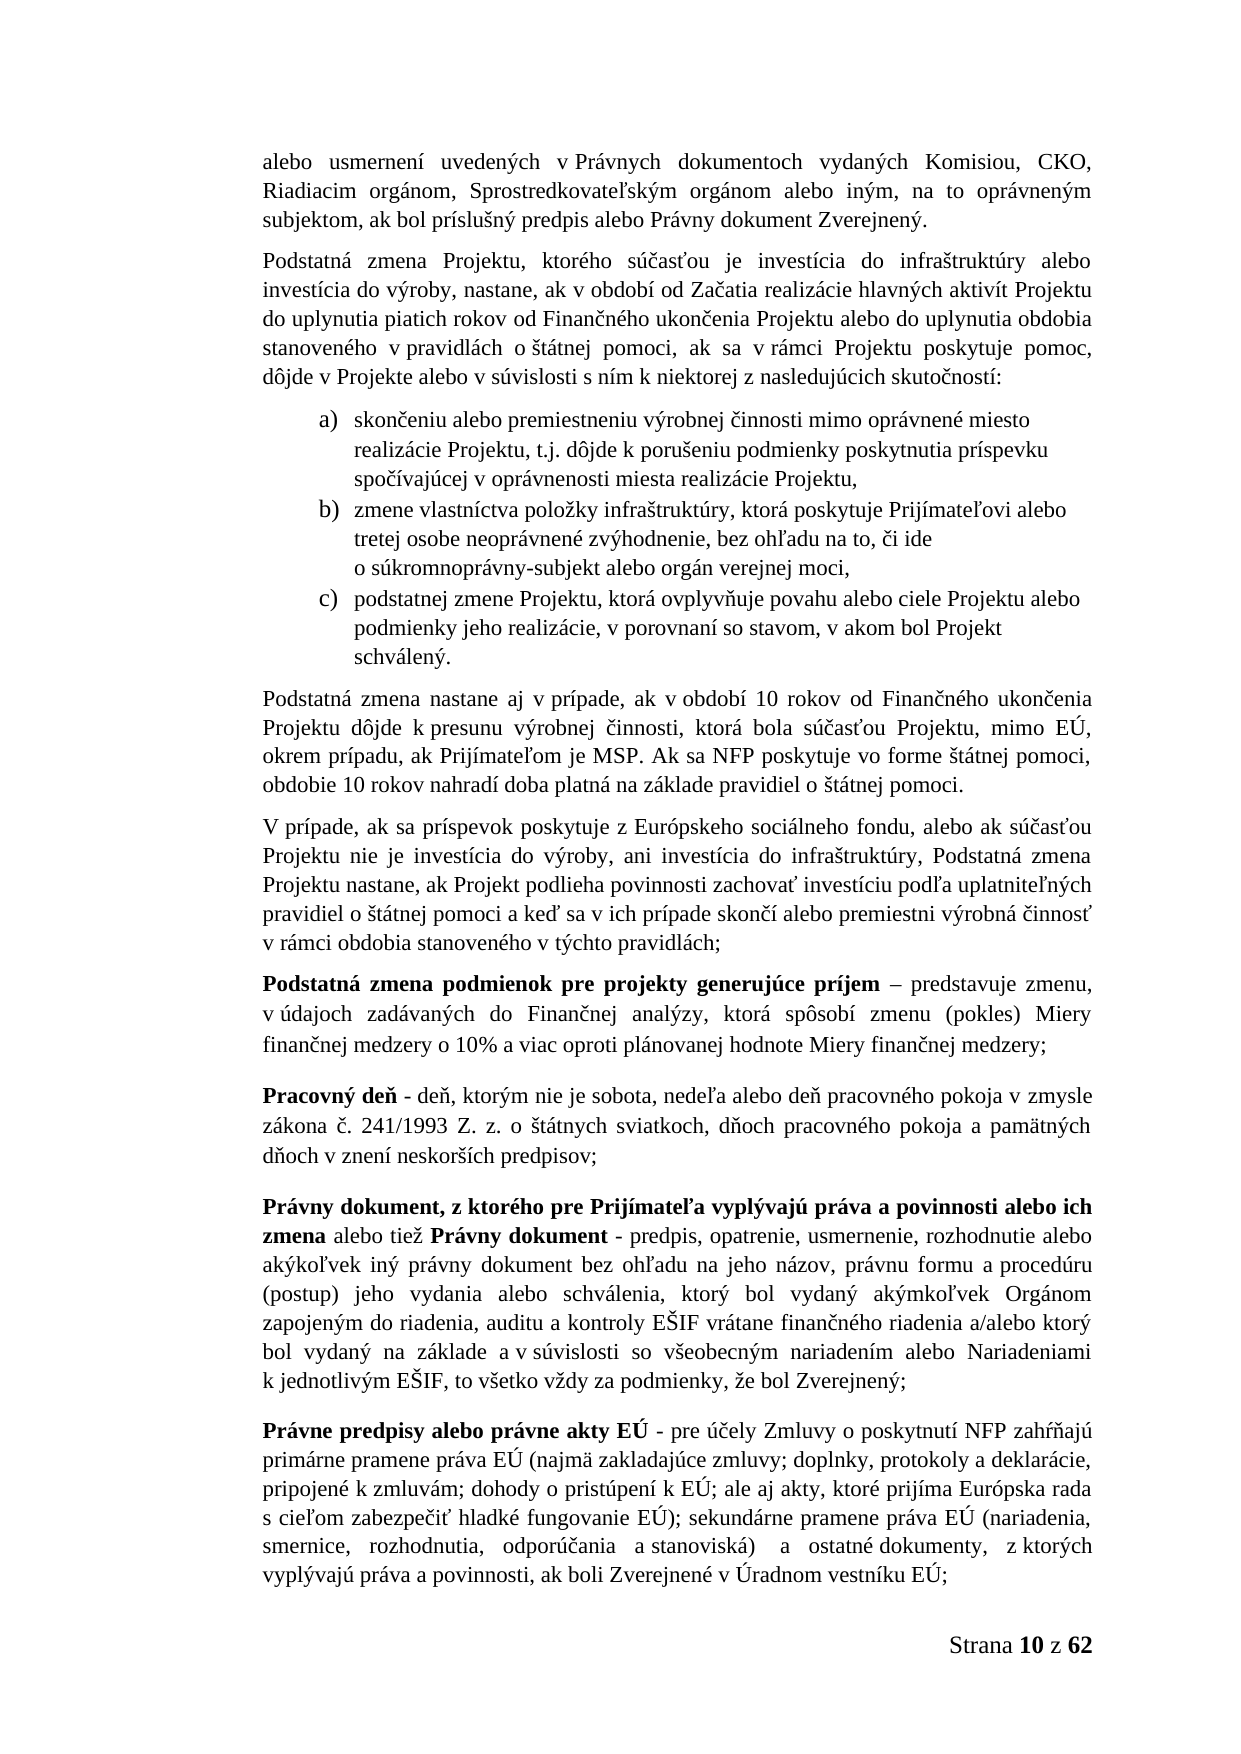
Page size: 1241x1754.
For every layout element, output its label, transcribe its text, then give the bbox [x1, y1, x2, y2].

text Právny dokument, z ktorého pre Prijímateľa vyplývajú práva a povinnosti alebo ich zmena alebo tiež Právny dokument - predpis, opatrenie, usmernenie, rozhodnutie alebo akýkoľvek iný právny dokument bez ohľadu na jeho názov, právnu formu a procedúru (postup) jeho vydania alebo schválenia, ktorý bol vydaný akýmkoľvek Orgánom zapojeným do riadenia, auditu a kontroly EŠIF vrátane finančného riadenia a/alebo ktorý bol vydaný na základe a v súvislosti so všeobecným nariadením alebo Nariadeniami k jednotlivým EŠIF, to všetko vždy za podmienky, že bol Zverejnený; [262, 1193, 1092, 1393]
text V prípade, ak sa príspevok poskytuje z Európskeho sociálneho fondu, alebo ak súčasťou Projektu nie je investícia do výroby, ani investícia do infraštruktúry, Podstatná zmena Projektu nastane, ak Projekt podlieha povinnosti zachovať investíciu podľa uplatniteľných pravidiel o štátnej pomoci a keď sa v ich prípade skončí alebo premiestni výrobná činnosť v rámci obdobia stanoveného v týchto pravidlách; [262, 813, 1092, 955]
list zmene vlastníctva položky infraštruktúry, ktorá poskytuje Prijímateľovi alebo tretej osobe neoprávnené zvýhodnenie, bez ohľadu na to, či ide o súkromnoprávny-subjekt alebo orgán verejnej moci, [318, 494, 1092, 580]
text Pracovný deň - deň, ktorým nie je sobota, nedeľa alebo deň pracovného pokoja v zmysle zákona č. 241/1993 Z. z. o štátnych sviatkoch, dňoch pracovného pokoja a pamätných dňoch v znení neskorších predpisov; [262, 1082, 1092, 1168]
text Právne predpisy alebo právne akty EÚ - pre účely Zmluvy o poskytnutí NFP zahŕňajú primárne pramene práva EÚ (najmä zakladajúce zmluvy; doplnky, protokoly a deklarácie, pripojené k zmluvám; dohody o pristúpení k EÚ; ale aj akty, ktoré prijíma Európska rada s cieľom zabezpečiť hladké fungovanie EÚ); sekundárne pramene práva EÚ (nariadenia, smernice, rozhodnutia, odporúčania a stanoviská) a ostatné dokumenty, z ktorých vyplývajú práva a povinnosti, ak boli Zverejnené v Úradnom vestníku EÚ; [262, 1417, 1092, 1588]
list skončeniu alebo premiestneniu výrobnej činnosti mimo oprávnené miesto realizácie Projektu, t.j. dôjde k porušeniu podmienky poskytnutia príspevku spočívajúcej v oprávnenosti miesta realizácie Projektu, [318, 404, 1092, 491]
list podstatnej zmene Projektu, ktorá ovplyvňuje povahu alebo ciele Projektu alebo podmienky jeho realizácie, v porovnaní so stavom, v akom bol Projekt schválený. [318, 583, 1092, 669]
text Podstatná zmena podmienok pre projekty generujúce príjem – predstavuje zmenu, v údajoch zadávaných do Finančnej analýzy, ktorá spôsobí zmenu (pokles) Miery finančnej medzery o 10% a viac oproti plánovanej hodnote Miery finančnej medzery; [262, 970, 1092, 1057]
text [262, 148, 1092, 232]
text Podstatná zmena nastane aj v prípade, ak v období 10 rokov od Finančného ukončenia Projektu dôjde k presunu výrobnej činnosti, ktorá bola súčasťou Projektu, mimo EÚ, okrem prípadu, ak Prijímateľom je MSP. Ak sa NFP poskytuje vo forme štátnej pomoci, obdobie 10 rokov nahradí doba platná na základe pravidiel o štátnej pomoci. [262, 685, 1092, 798]
text Podstatná zmena Projektu, ktorého súčasťou je investícia do infraštruktúry alebo investícia do výroby, nastane, ak v období od Začatia realizácie hlavných aktivít Projektu do uplynutia piatich rokov od Finančného ukončenia Projektu alebo do uplynutia obdobia stanoveného v pravidlách o štátnej pomoci, ak sa v rámci Projektu poskytuje pomoc, dôjde v Projekte alebo v súvislosti s ním k niektorej z nasledujúcich skutočností: [262, 247, 1092, 389]
